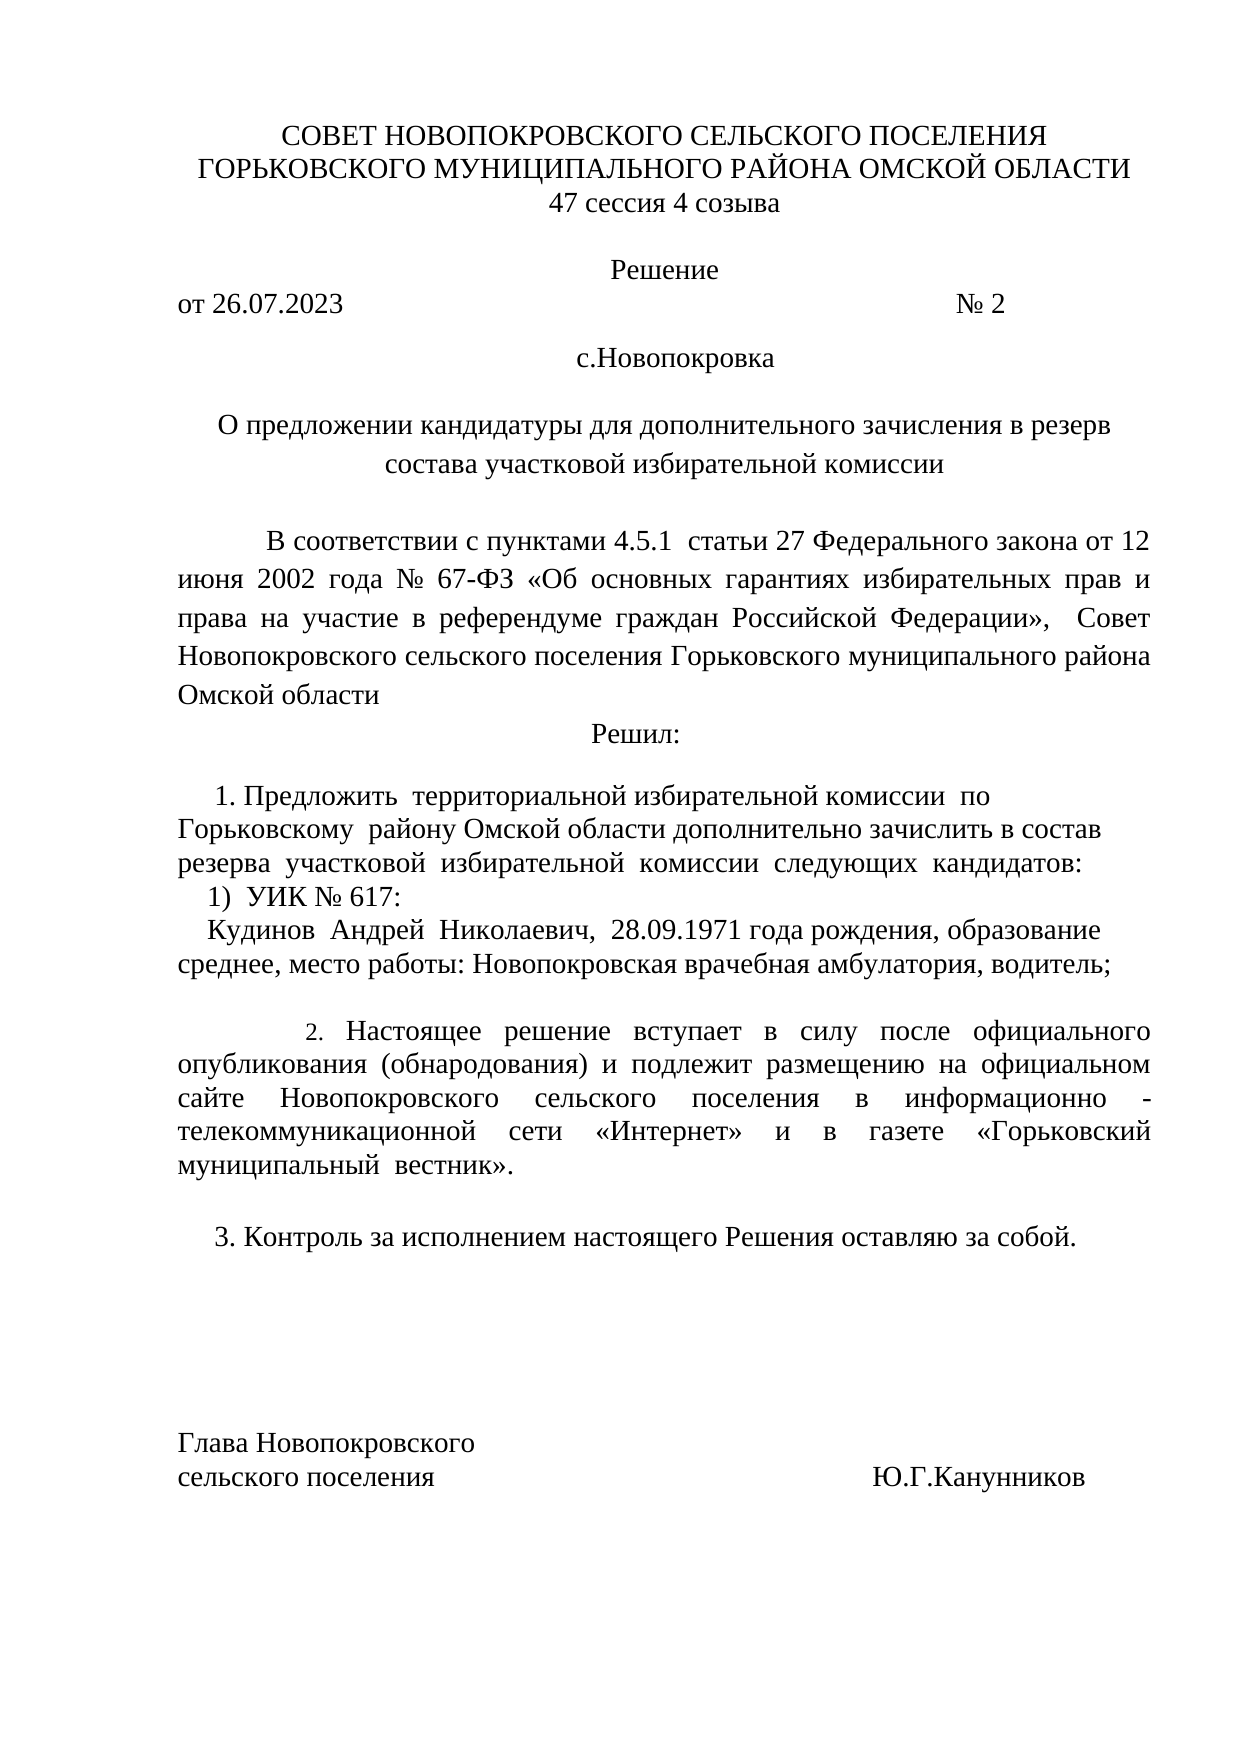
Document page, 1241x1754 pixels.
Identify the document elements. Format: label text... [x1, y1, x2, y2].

text В соответствии с пунктами 4.5.1 статьи 27 Федерального закона от 12 июня 2002 года № 67-ФЗ «Об основных гарантиях избирательных прав и права на участие в референдуме граждан Российской Федерации», Совет Новопокровского сельского поселения Горьковского муниципального района Омской области [177, 523, 1152, 711]
text 1) УИК № 617: [177, 879, 1152, 912]
text Кудинов Андрей Николаевич, 28.09.1971 года рождения, образование среднее, место работы: Новопокровская врачебная амбулатория, водитель; [177, 912, 1152, 979]
text Решил: [177, 716, 1152, 749]
text СОВЕТ НОВОПОКРОВСКОГО СЕЛЬСКОГО ПОСЕЛЕНИЯ [177, 118, 1152, 152]
text 1. Предложить территориальной избирательной комиссии по Горьковскому району Омской области дополнительно зачислить в состав резерва участковой избирательной комиссии следующих кандидатов: [177, 778, 1152, 879]
text 3. Контроль за исполнением настоящего Решения оставляю за собой. [177, 1219, 1152, 1253]
text сельского поселения Ю.Г.Канунников [177, 1459, 1152, 1492]
text с.Новопокровка [177, 340, 1152, 374]
text ГОРЬКОВСКОГО МУНИЦИПАЛЬНОГО РАЙОНА ОМСКОЙ ОБЛАСТИ [177, 152, 1152, 185]
text 2. Настоящее решение вступает в силу после официального опубликования (обнародования) и подлежит размещению на официальном сайте Новопокровского сельского поселения в информационно - телекоммуникационной сети «Интернет» и в газете «Горьковский муниципальный вестник». [177, 1013, 1152, 1181]
text 47 сессия 4 созыва [177, 185, 1152, 219]
text от 26.07.2023 № 2 [177, 286, 1152, 319]
text Глава Новопокровского [177, 1425, 1152, 1459]
text О предложении кандидатуры для дополнительного зачисления в резерв состава участковой избирательной комиссии [177, 407, 1152, 479]
text Решение [177, 252, 1152, 286]
